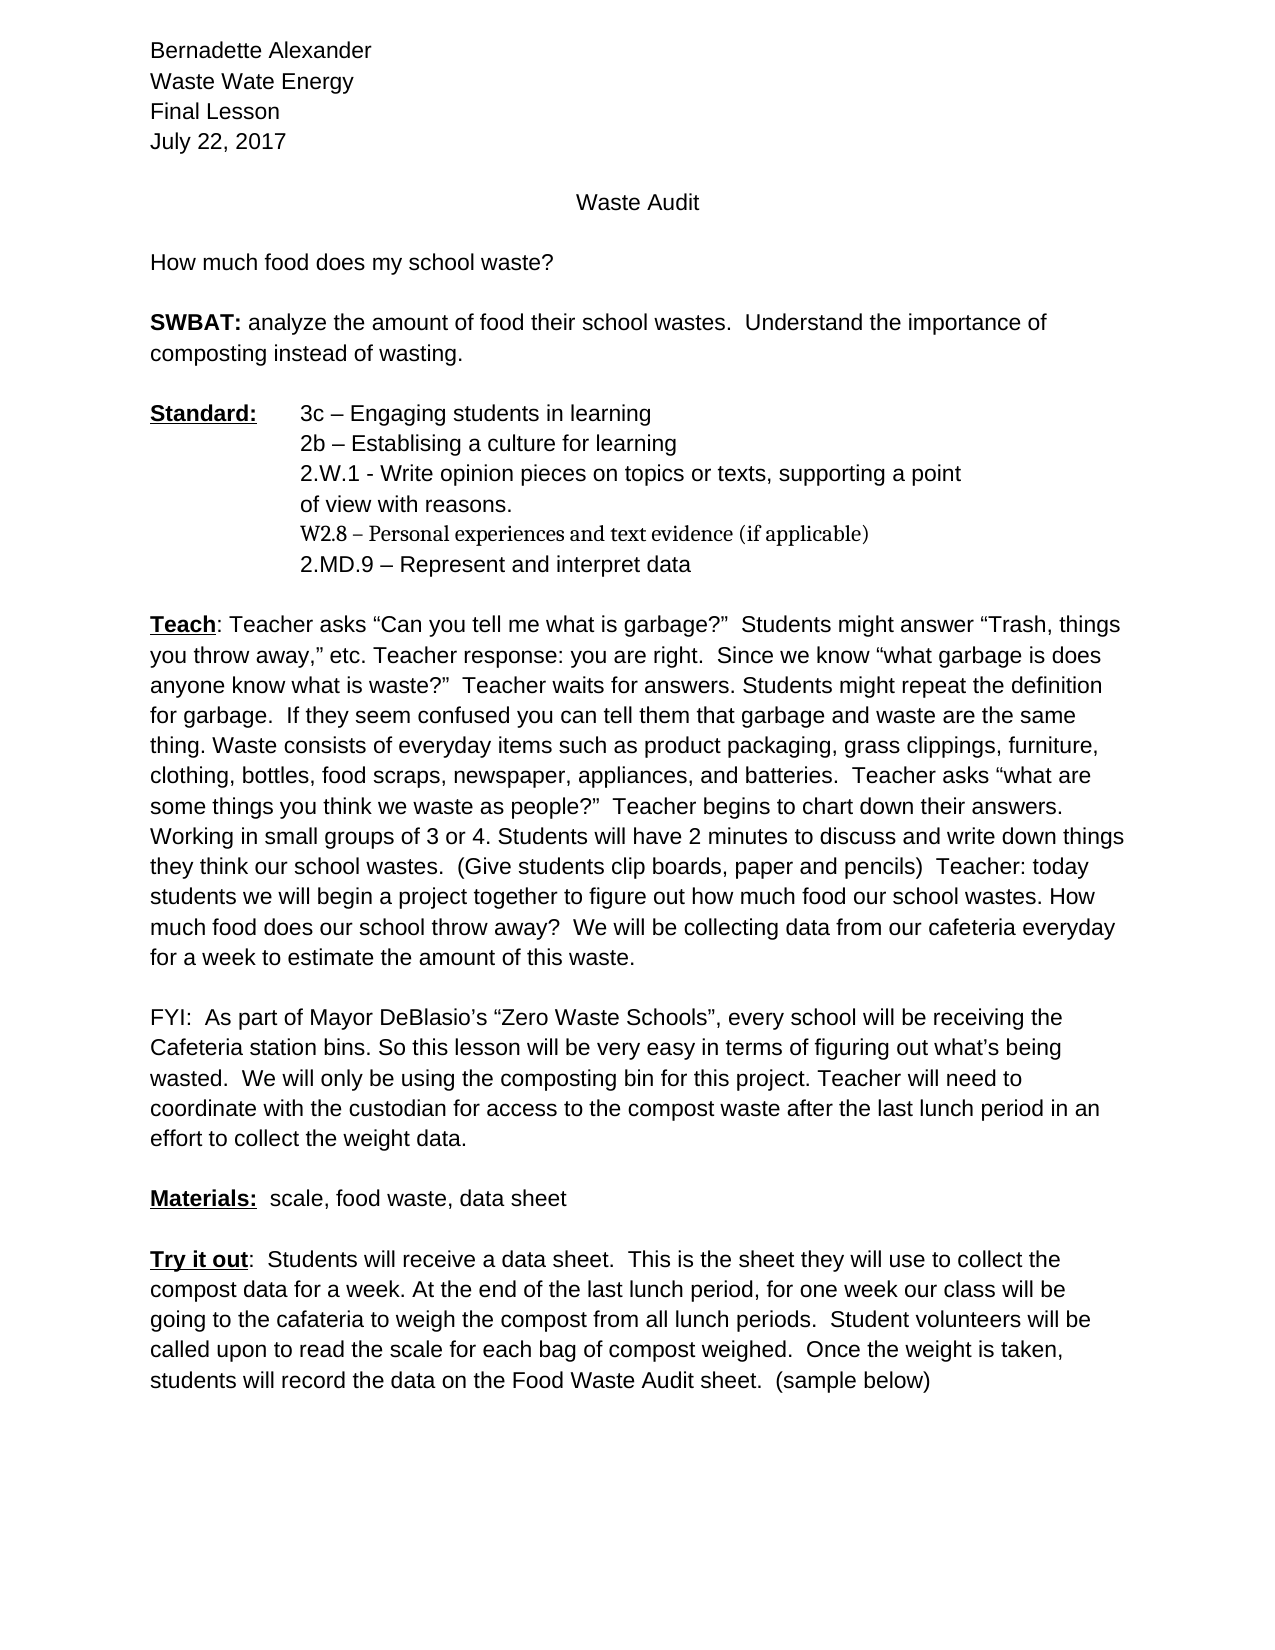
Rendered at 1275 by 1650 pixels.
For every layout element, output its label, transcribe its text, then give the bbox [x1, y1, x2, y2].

text 2b – Establising a culture for learning [150, 430, 1125, 457]
text 2.MD.9 – Represent and interpret data [225, 551, 1125, 577]
text of view with reasons. [225, 491, 1125, 517]
text Teach: Teacher asks “Can you tell me what is garbage?” Students might answer “Trash, things you throw away,” etc. Teacher response: you are right. Since we know “what garbage is does anyone know what is waste?” Teacher waits for answers. Students might repeat the definition for garbage. If they seem confused you can tell them that garbage and waste are the same thing. Waste consists of everyday items such as product packaging, grass clippings, furniture, clothing, bottles, food scraps, newspaper, appliances, and batteries. Teacher asks “what are some things you think we waste as people?” Teacher begins to chart down their answers. Working in small groups of 3 or 4. Students will have 2 minutes to discuss and write down things they think our school wastes. (Give students clip boards, paper and pencils) Teacher: today students we will begin a project together to figure out how much food our school wastes. How much food does our school throw away? We will be collecting data from our cafeteria everyday for a week to estimate the amount of this waste. [150, 611, 1125, 970]
text Waste Audit [150, 188, 1125, 215]
text July 22, 2017 [150, 128, 1125, 154]
text W2.8 – Personal experiences and text evidence (if applicable) [225, 521, 1125, 547]
text How much food does my school waste? [150, 249, 1125, 275]
text Try it out: Students will receive a data sheet. This is the sheet they will use to collect the compost data for a week. At the end of the last lunch period, for one week our class will be going to the cafateria to weigh the compost from all lunch periods. Student volunteers will be called upon to read the scale for each bag of compost weighed. Once the weight is taken, students will record the data on the Food Waste Audit sheet. (sample below) [150, 1246, 1125, 1393]
text FYI: As part of Mayor DeBlasio’s “Zero Waste Schools”, every school will be receiving the Cafeteria station bins. So this lesson will be very easy in terms of figuring out what’s being wasted. We will only be using the composting bin for this project. Teacher will need to coordinate with the custodian for access to the compost waste after the last lunch period in an effort to collect the weight data. [150, 1004, 1125, 1151]
text Standard: 3c – Engaging students in learning [150, 400, 1125, 426]
text SWBAT: analyze the amount of food their school wastes. Understand the importance of composting instead of wasting. [150, 309, 1125, 366]
text Waste Wate Energy [150, 68, 1125, 94]
text Bernadette Alexander [150, 37, 1125, 64]
text Final Lesson [150, 98, 1125, 124]
text 2.W.1 - Write opinion pieces on topics or texts, supporting a point [150, 460, 1125, 487]
text Materials: scale, food waste, data sheet [150, 1185, 1125, 1212]
